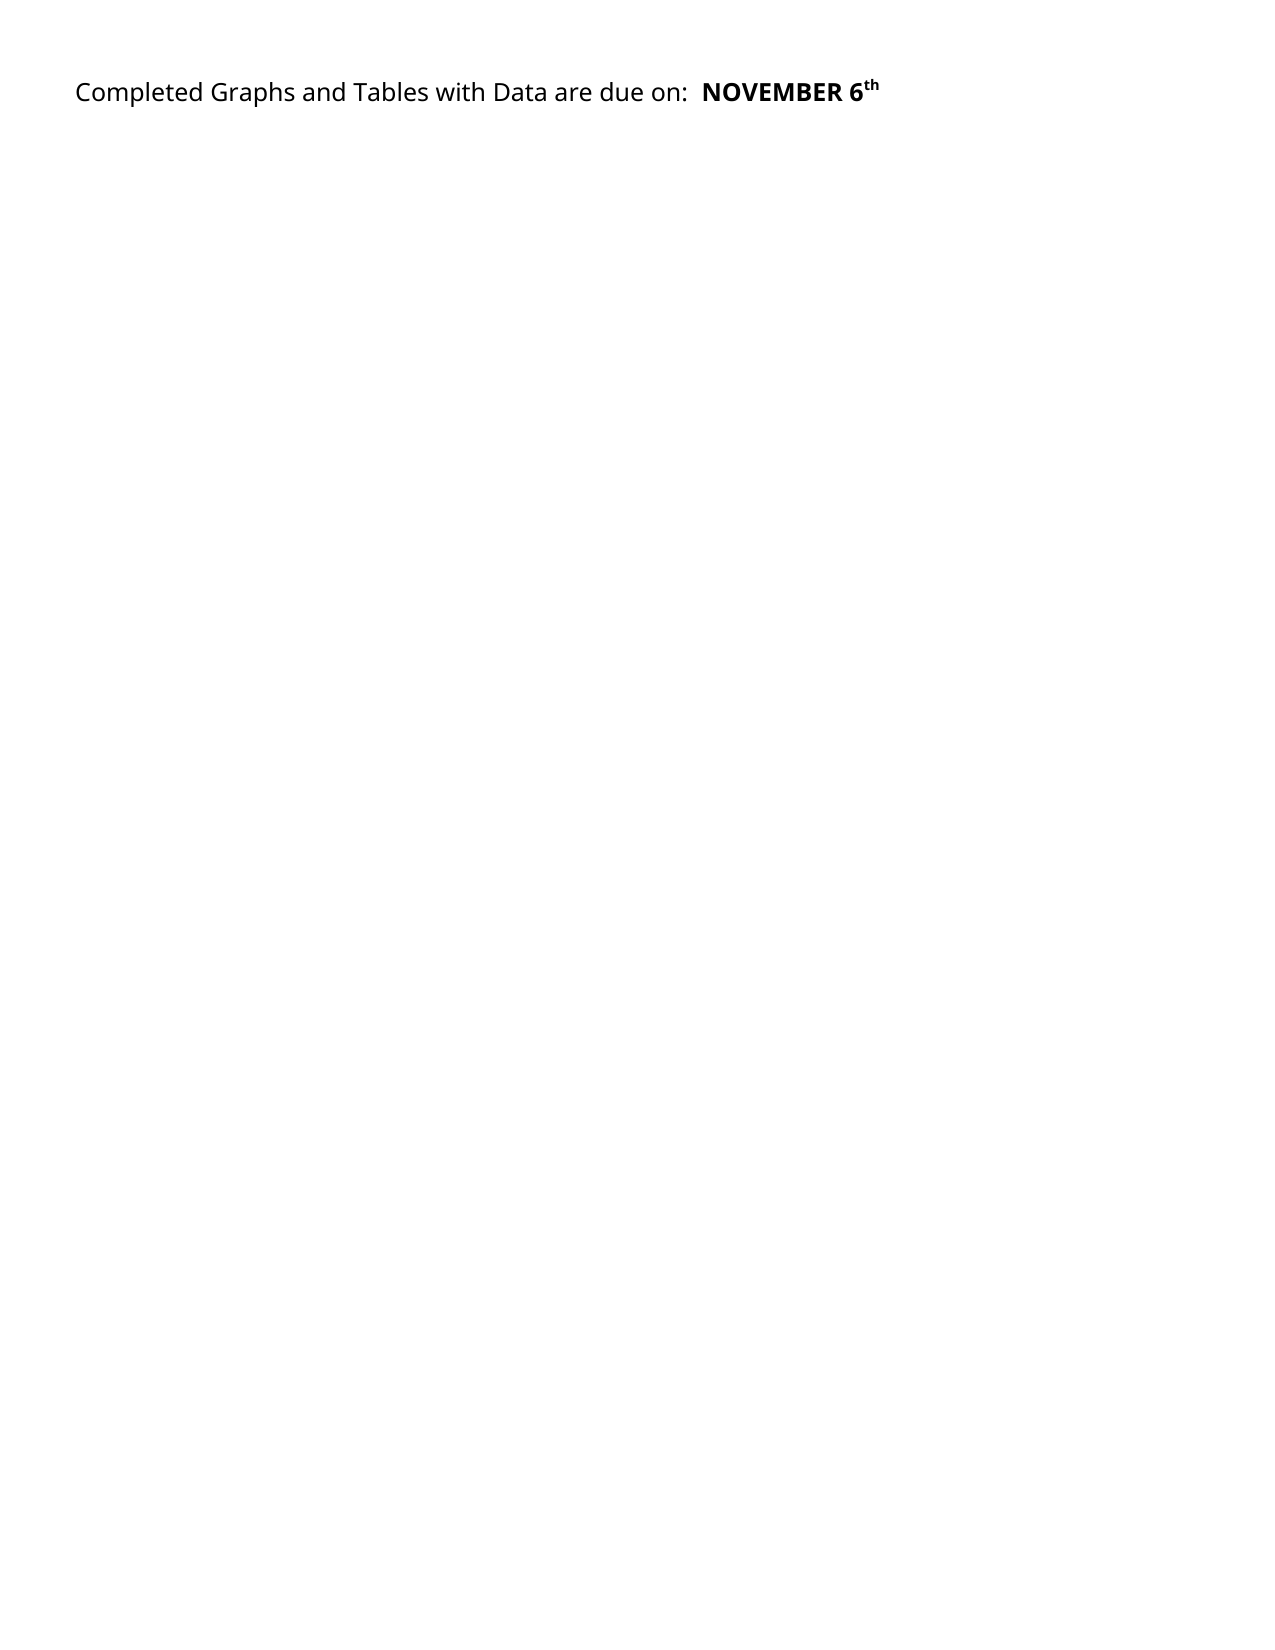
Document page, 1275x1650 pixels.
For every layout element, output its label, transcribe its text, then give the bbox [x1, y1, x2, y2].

text Completed Graphs and Tables with Data are due on: NOVEMBER 6th [75, 75, 1200, 109]
